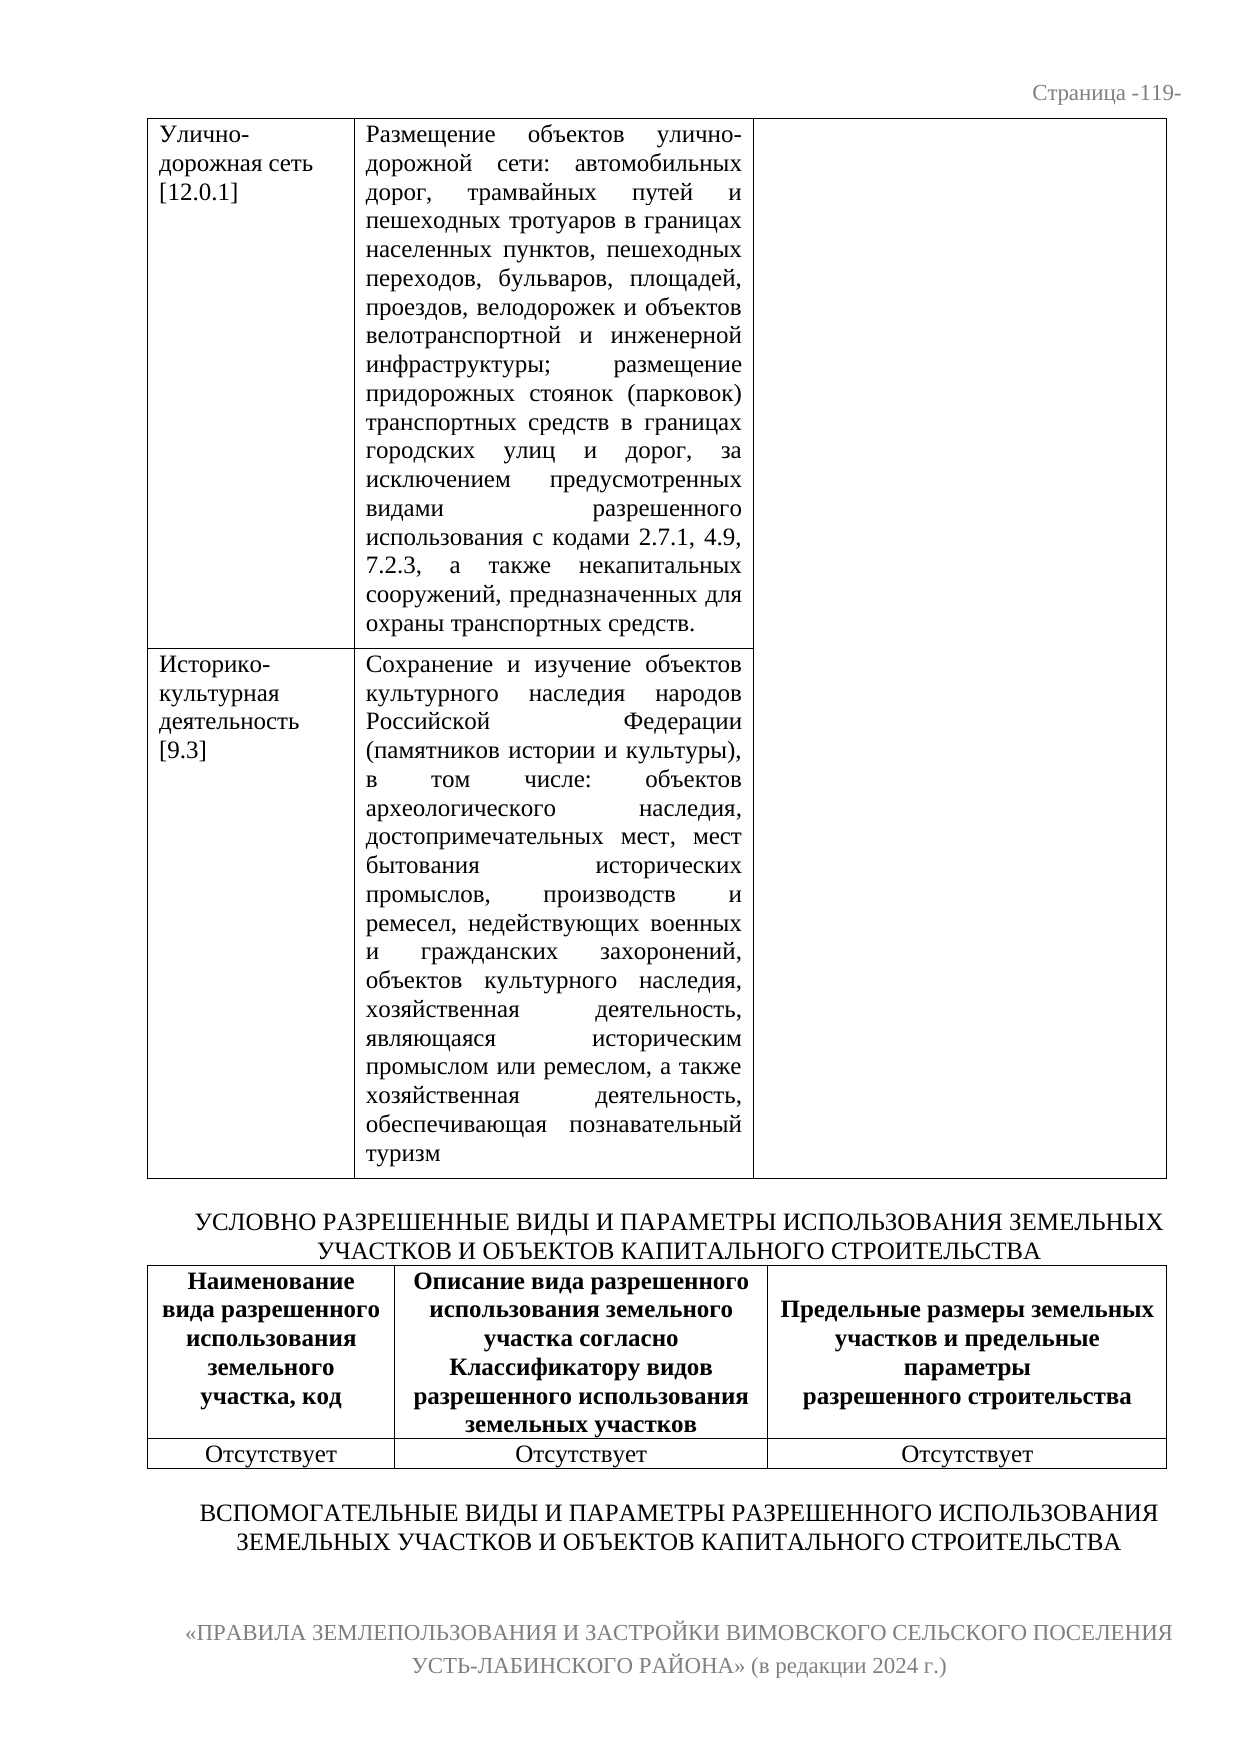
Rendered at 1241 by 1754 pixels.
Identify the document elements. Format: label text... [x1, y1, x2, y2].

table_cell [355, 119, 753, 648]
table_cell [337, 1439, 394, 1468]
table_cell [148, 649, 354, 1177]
text ВСПОМОГАТЕЛЬНЫЕ ВИДЫ И ПАРАМЕТРЫ РАЗРЕШЕННОГО ИСПОЛЬЗОВАНИЯ ЗЕМЕЛЬНЫХ УЧАСТКОВ И ОБЪЕКТОВ КАПИТАЛЬНОГО СТРОИТЕЛЬСТВА [177, 1498, 1181, 1555]
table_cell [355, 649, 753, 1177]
text УСЛОВНО РАЗРЕШЕННЫЕ ВИДЫ И ПАРАМЕТРЫ ИСПОЛЬЗОВАНИЯ ЗЕМЕЛЬНЫХ УЧАСТКОВ И ОБЪЕКТОВ КАПИТАЛЬНОГО СТРОИТЕЛЬСТВА [177, 1207, 1181, 1265]
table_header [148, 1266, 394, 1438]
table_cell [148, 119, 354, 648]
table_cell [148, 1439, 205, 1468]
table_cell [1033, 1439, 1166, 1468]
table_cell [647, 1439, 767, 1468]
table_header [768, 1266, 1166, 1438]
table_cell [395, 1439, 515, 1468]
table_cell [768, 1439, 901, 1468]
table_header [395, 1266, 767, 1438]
